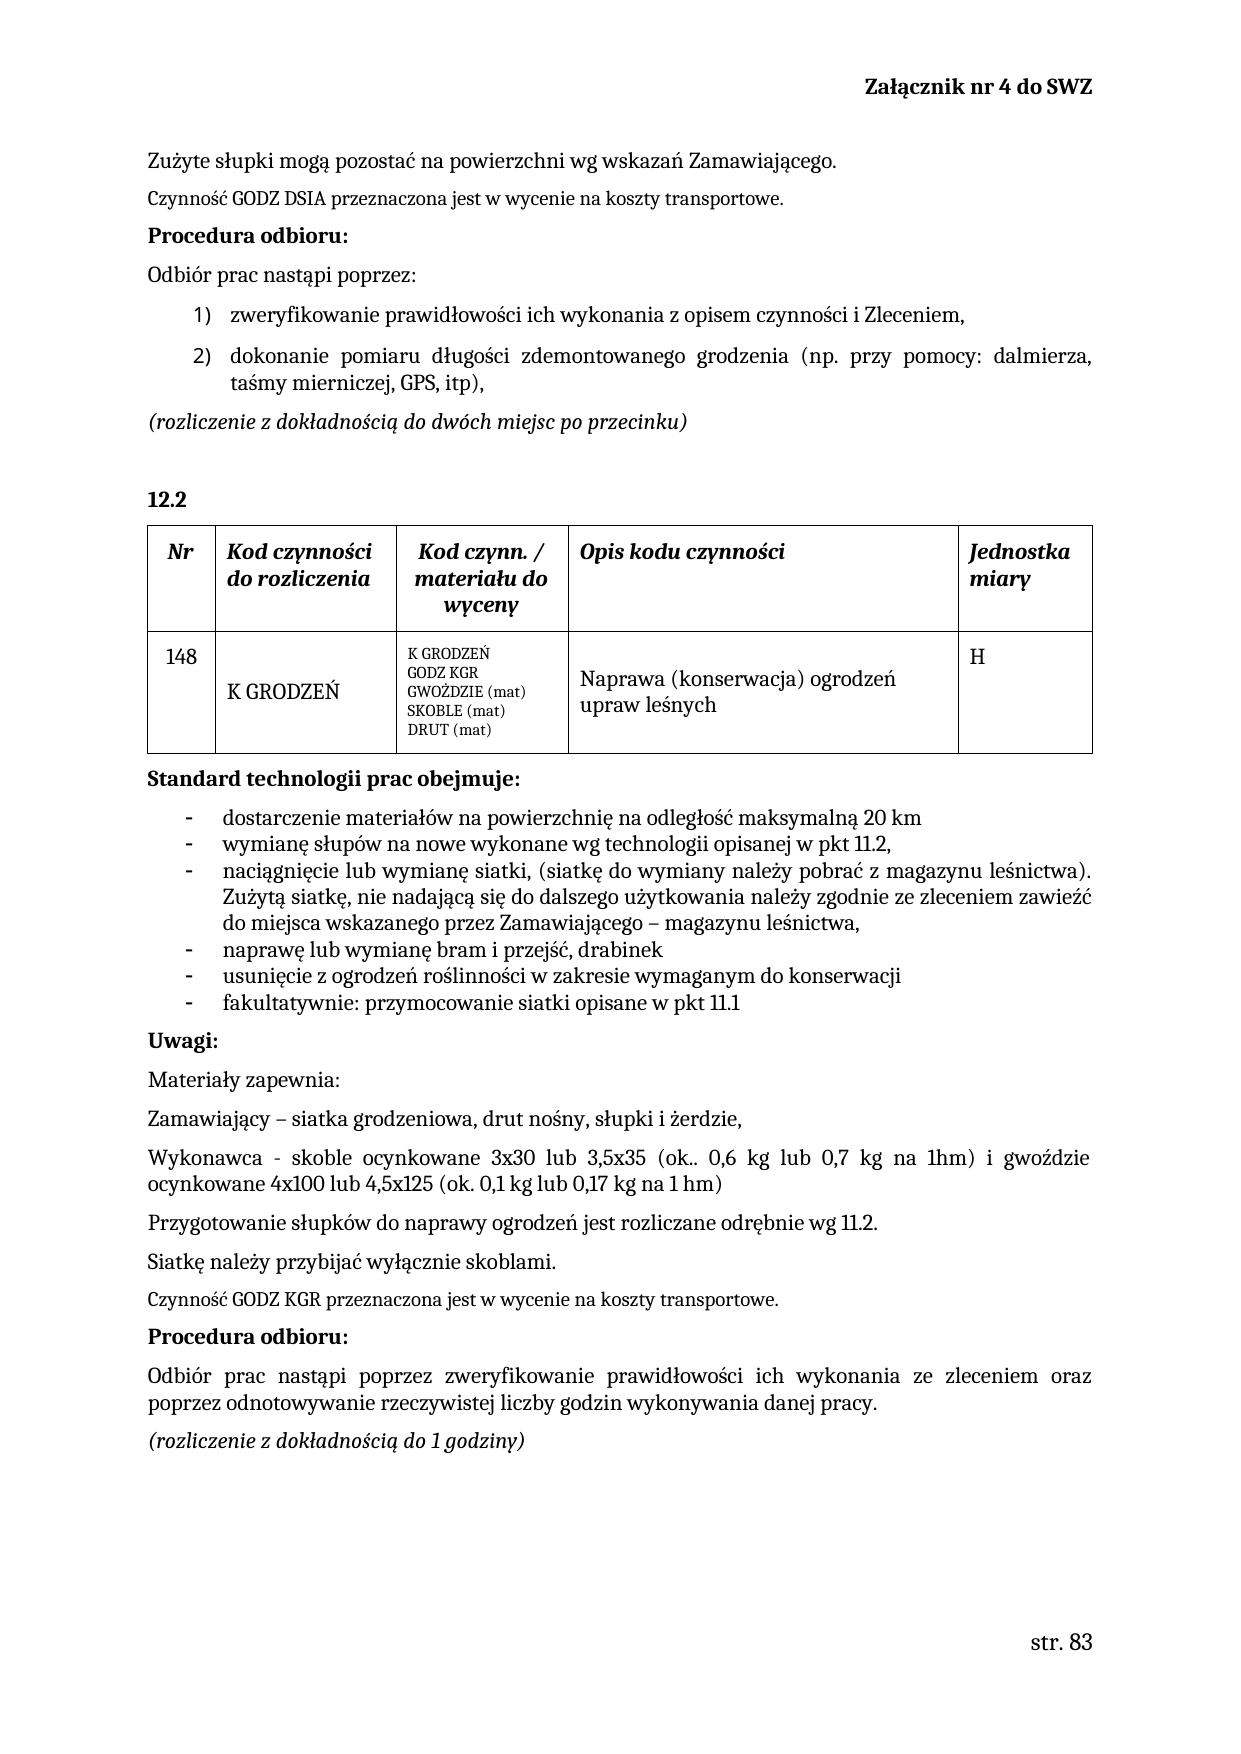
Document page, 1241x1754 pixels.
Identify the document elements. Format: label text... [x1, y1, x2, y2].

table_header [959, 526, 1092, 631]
text Procedura odbioru: [148, 1324, 1093, 1350]
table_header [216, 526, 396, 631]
list naprawę lub wymianę bram i przejść, drabinek [185, 937, 1093, 963]
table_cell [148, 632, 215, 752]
text Czynność GODZ KGR przeznaczona jest w wycenie na koszty transportowe. [148, 1288, 1093, 1312]
text Odbiór prac nastąpi poprzez: [148, 262, 1093, 288]
text Zamawiający – siatka grodzeniowa, drut nośny, słupki i żerdzie, [148, 1106, 1093, 1132]
text Przygotowanie słupków do naprawy ogrodzeń jest rozliczane odrębnie wg 11.2. [148, 1210, 1093, 1236]
text (rozliczenie z dokładnością do dwóch miejsc po przecinku) [148, 409, 1093, 435]
text Zużyte słupki mogą pozostać na powierzchni wg wskazań Zamawiającego. [148, 148, 1093, 174]
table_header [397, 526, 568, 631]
text (rozliczenie z dokładnością do 1 godziny) [148, 1428, 1093, 1454]
list wymianę słupów na nowe wykonane wg technologii opisanej w pkt 11.2, [185, 831, 1093, 857]
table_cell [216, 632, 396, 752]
text Wykonawca - skoble ocynkowane 3x30 lub 3,5x35 (ok.. 0,6 kg lub 0,7 kg na 1hm) i gwoździe ocynkowane 4x100 lub 4,5x125 (ok. 0,1 kg lub 0,17 kg na 1 hm) [148, 1145, 1093, 1197]
text Procedura odbioru: [148, 223, 1093, 249]
text Odbiór prac nastąpi poprzez zweryfikowanie prawidłowości ich wykonania ze zleceniem oraz poprzez odnotowywanie rzeczywistej liczby godzin wykonywania danej pracy. [148, 1363, 1093, 1416]
text 12.2 [148, 487, 1093, 513]
list dostarczenie materiałów na powierzchnię na odległość maksymalną 20 km [185, 805, 1093, 831]
list dokonanie pomiaru długości zdemontowanego grodzenia (np. przy pomocy: dalmierza, taśmy mierniczej, GPS, itp), [193, 342, 1093, 396]
text Czynność GODZ DSIA przeznaczona jest w wycenie na koszty transportowe. [148, 186, 1093, 210]
text Materiały zapewnia: [148, 1067, 1093, 1093]
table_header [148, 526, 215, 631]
list fakultatywnie: przymocowanie siatki opisane w pkt 11.1 [185, 989, 1093, 1016]
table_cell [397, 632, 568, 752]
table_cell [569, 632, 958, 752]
list zweryfikowanie prawidłowości ich wykonania z opisem czynności i Zleceniem, [193, 301, 1093, 329]
text Standard technologii prac obejmuje: [148, 766, 1093, 792]
list naciągnięcie lub wymianę siatki, (siatkę do wymiany należy pobrać z magazynu leśnictwa). Zużytą siatkę, nie nadającą się do dalszego użytkowania należy zgodnie ze zleceniem zawieźć do miejsca wskazanego przez Zamawiającego – magazynu leśnictwa, [185, 857, 1093, 937]
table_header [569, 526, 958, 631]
text Siatkę należy przybijać wyłącznie skoblami. [148, 1249, 1093, 1275]
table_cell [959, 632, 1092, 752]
list usunięcie z ogrodzeń roślinności w zakresie wymaganym do konserwacji [185, 963, 1093, 989]
text Uwagi: [148, 1028, 1093, 1054]
